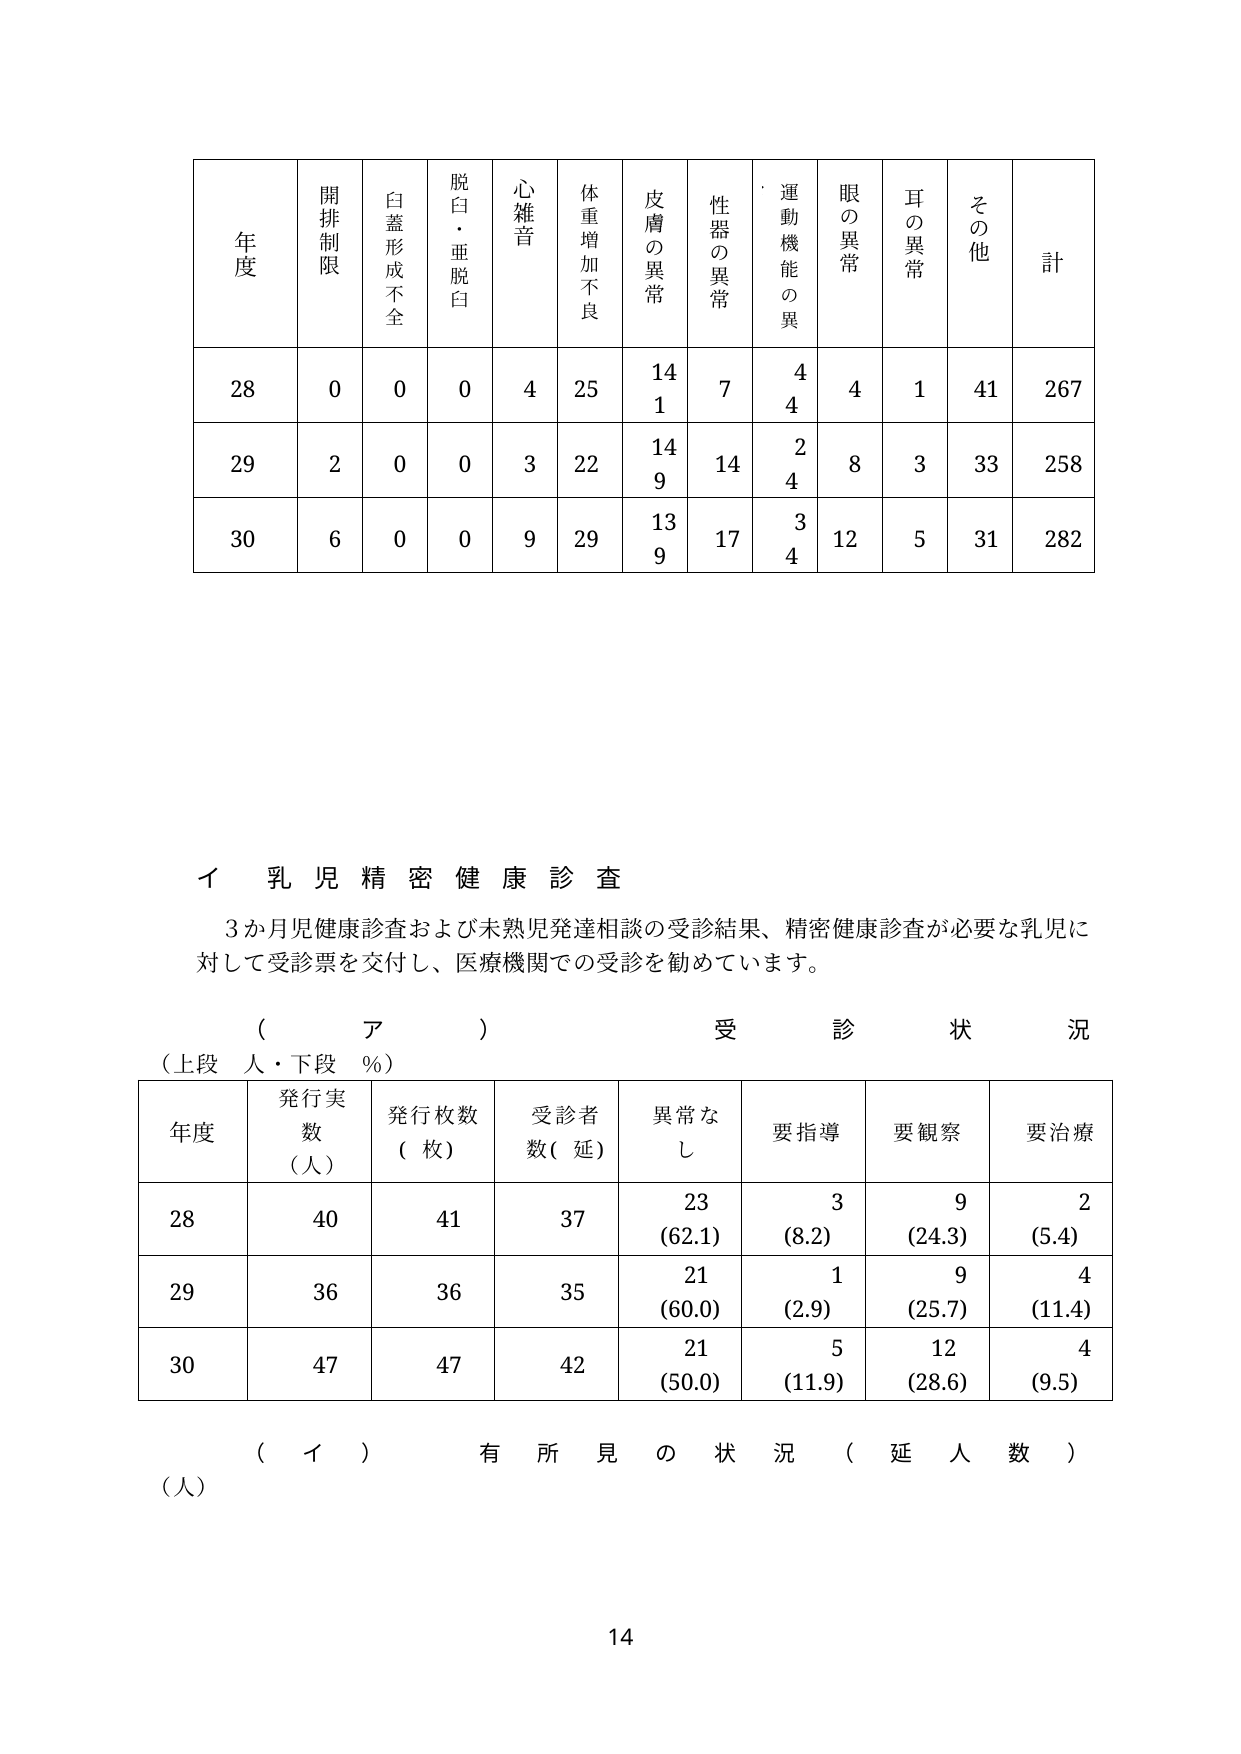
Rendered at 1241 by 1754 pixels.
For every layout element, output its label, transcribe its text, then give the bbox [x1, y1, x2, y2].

table_cell 25 [558, 348, 622, 422]
table_header 耳の異常 [883, 160, 947, 347]
table_header 年度 [139, 1081, 247, 1182]
table_header 運動機能の異常 [753, 160, 817, 347]
table_cell 3 [883, 423, 947, 497]
table_cell 6 [298, 498, 362, 572]
table_cell 28 [194, 348, 297, 422]
table_cell 28 [139, 1183, 247, 1254]
table_cell 21 (60.0) [619, 1256, 741, 1327]
table_header 要観察 [866, 1081, 989, 1182]
table_cell 4 [818, 348, 882, 422]
table_cell 12 (28.6) [866, 1328, 989, 1400]
table_cell 3 (8.2) [742, 1183, 865, 1254]
table_cell 23 (62.1) [619, 1183, 741, 1254]
table_header 皮膚の異常 [623, 160, 687, 347]
table_cell 35 [495, 1256, 618, 1327]
table_cell 47 [372, 1328, 494, 1400]
table_cell 22 [558, 423, 622, 497]
table_cell 0 [363, 423, 427, 497]
table_cell 1 (2.9) [742, 1256, 865, 1327]
table_cell 33 [948, 423, 1012, 497]
table_cell 3 [493, 423, 557, 497]
table_cell 4 (9.5) [990, 1328, 1112, 1400]
table_cell 282 [1013, 498, 1094, 572]
table_cell 14 [688, 423, 752, 497]
table_cell 0 [298, 348, 362, 422]
table_cell 149 [623, 423, 687, 497]
table_cell 30 [139, 1328, 247, 1400]
table_cell 2 (5.4) [990, 1183, 1112, 1254]
table_header 異常なし [619, 1081, 741, 1182]
table_header 要指導 [742, 1081, 865, 1182]
table_cell 29 [558, 498, 622, 572]
table_cell 258 [1013, 423, 1094, 497]
table_cell 41 [948, 348, 1012, 422]
table_cell 12 [818, 498, 882, 572]
table_cell 36 [372, 1256, 494, 1327]
table_cell 5 (11.9) [742, 1328, 865, 1400]
table_cell 4 (11.4) [990, 1256, 1112, 1327]
table_cell 267 [1013, 348, 1094, 422]
table_header 体重増加不良 [558, 160, 622, 347]
table_cell 9 (25.7) [866, 1256, 989, 1327]
table_cell 34 [753, 498, 817, 572]
table_cell 47 [248, 1328, 371, 1400]
text イ 乳児精密健康診査 [149, 843, 1091, 911]
table_header その他 [948, 160, 1012, 347]
table_header 開排制限 [298, 160, 362, 347]
table_header 要治療 [990, 1081, 1112, 1182]
table_cell 0 [428, 348, 492, 422]
table_header 脱臼・亜脱臼 [428, 160, 492, 347]
table_cell 5 [883, 498, 947, 572]
table_header 年度 [194, 160, 297, 347]
table_cell 36 [248, 1256, 371, 1327]
table_cell 9 (24.3) [866, 1183, 989, 1254]
table_cell 7 [688, 348, 752, 422]
table_cell 41 [372, 1183, 494, 1254]
table_cell 139 [623, 498, 687, 572]
table_cell 44 [753, 348, 817, 422]
table_header 眼の異常 [818, 160, 882, 347]
table_cell 8 [818, 423, 882, 497]
text ３か月児健康診査および未熟児発達相談の受診結果、精密健康診査が必要な乳児に対して受診票を交付し、医療機関での受診を勧めています。 [185, 911, 1091, 978]
table_header 発行実数（人） [248, 1081, 371, 1182]
table_cell 31 [948, 498, 1012, 572]
table_cell 24 [753, 423, 817, 497]
table_cell 141 [623, 348, 687, 422]
table_cell 0 [428, 498, 492, 572]
table_cell 2 [298, 423, 362, 497]
table_header 性器の異常 [688, 160, 752, 347]
table_cell 29 [139, 1256, 247, 1327]
table_header 計 [1013, 160, 1094, 347]
table_cell 30 [194, 498, 297, 572]
table_header 心雑音 [493, 160, 557, 347]
text （ア） 受診状況 （上段 人・下段 ％） [149, 1012, 1091, 1079]
table_cell 9 [493, 498, 557, 572]
table_cell 1 [883, 348, 947, 422]
table_cell 0 [428, 423, 492, 497]
table_header 臼蓋形成不全 [363, 160, 427, 347]
table_cell 37 [495, 1183, 618, 1254]
table_cell 40 [248, 1183, 371, 1254]
table_cell 0 [363, 348, 427, 422]
table_header 受診者数(延) [495, 1081, 618, 1182]
table_cell 42 [495, 1328, 618, 1400]
table_cell 29 [194, 423, 297, 497]
table_cell 4 [493, 348, 557, 422]
table_header 発行枚数(枚) [372, 1081, 494, 1182]
text （イ） 有所見の状況（延人数） （人） [149, 1435, 1091, 1502]
table_cell 21 (50.0) [619, 1328, 741, 1400]
table_cell 17 [688, 498, 752, 572]
table_cell 0 [363, 498, 427, 572]
